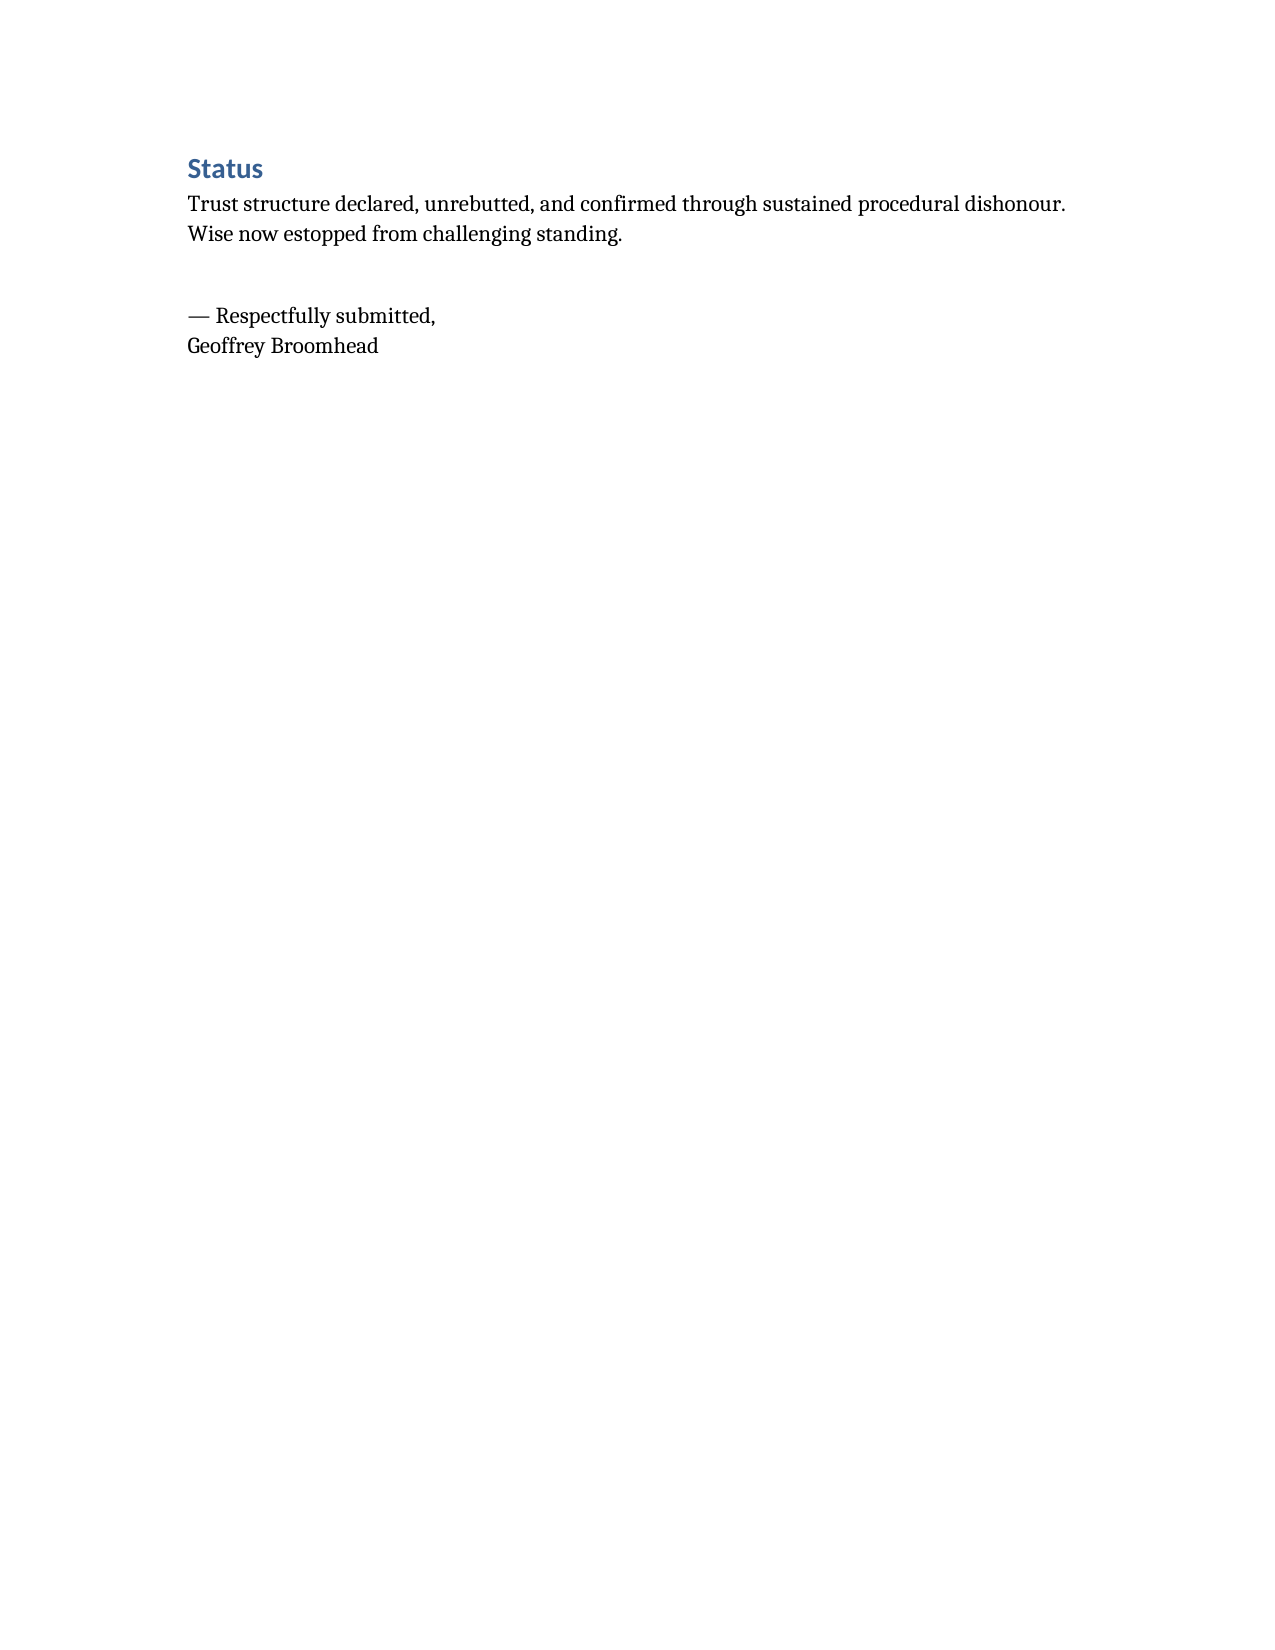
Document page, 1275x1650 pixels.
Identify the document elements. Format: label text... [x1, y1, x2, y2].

subtitle Status [187, 150, 1087, 186]
text — Respectfully submitted, Geoffrey Broomhead [187, 272, 1087, 359]
text Trust structure declared, unrebutted, and confirmed through sustained procedural dishonour. Wise now estopped from challenging standing. [187, 191, 1087, 247]
